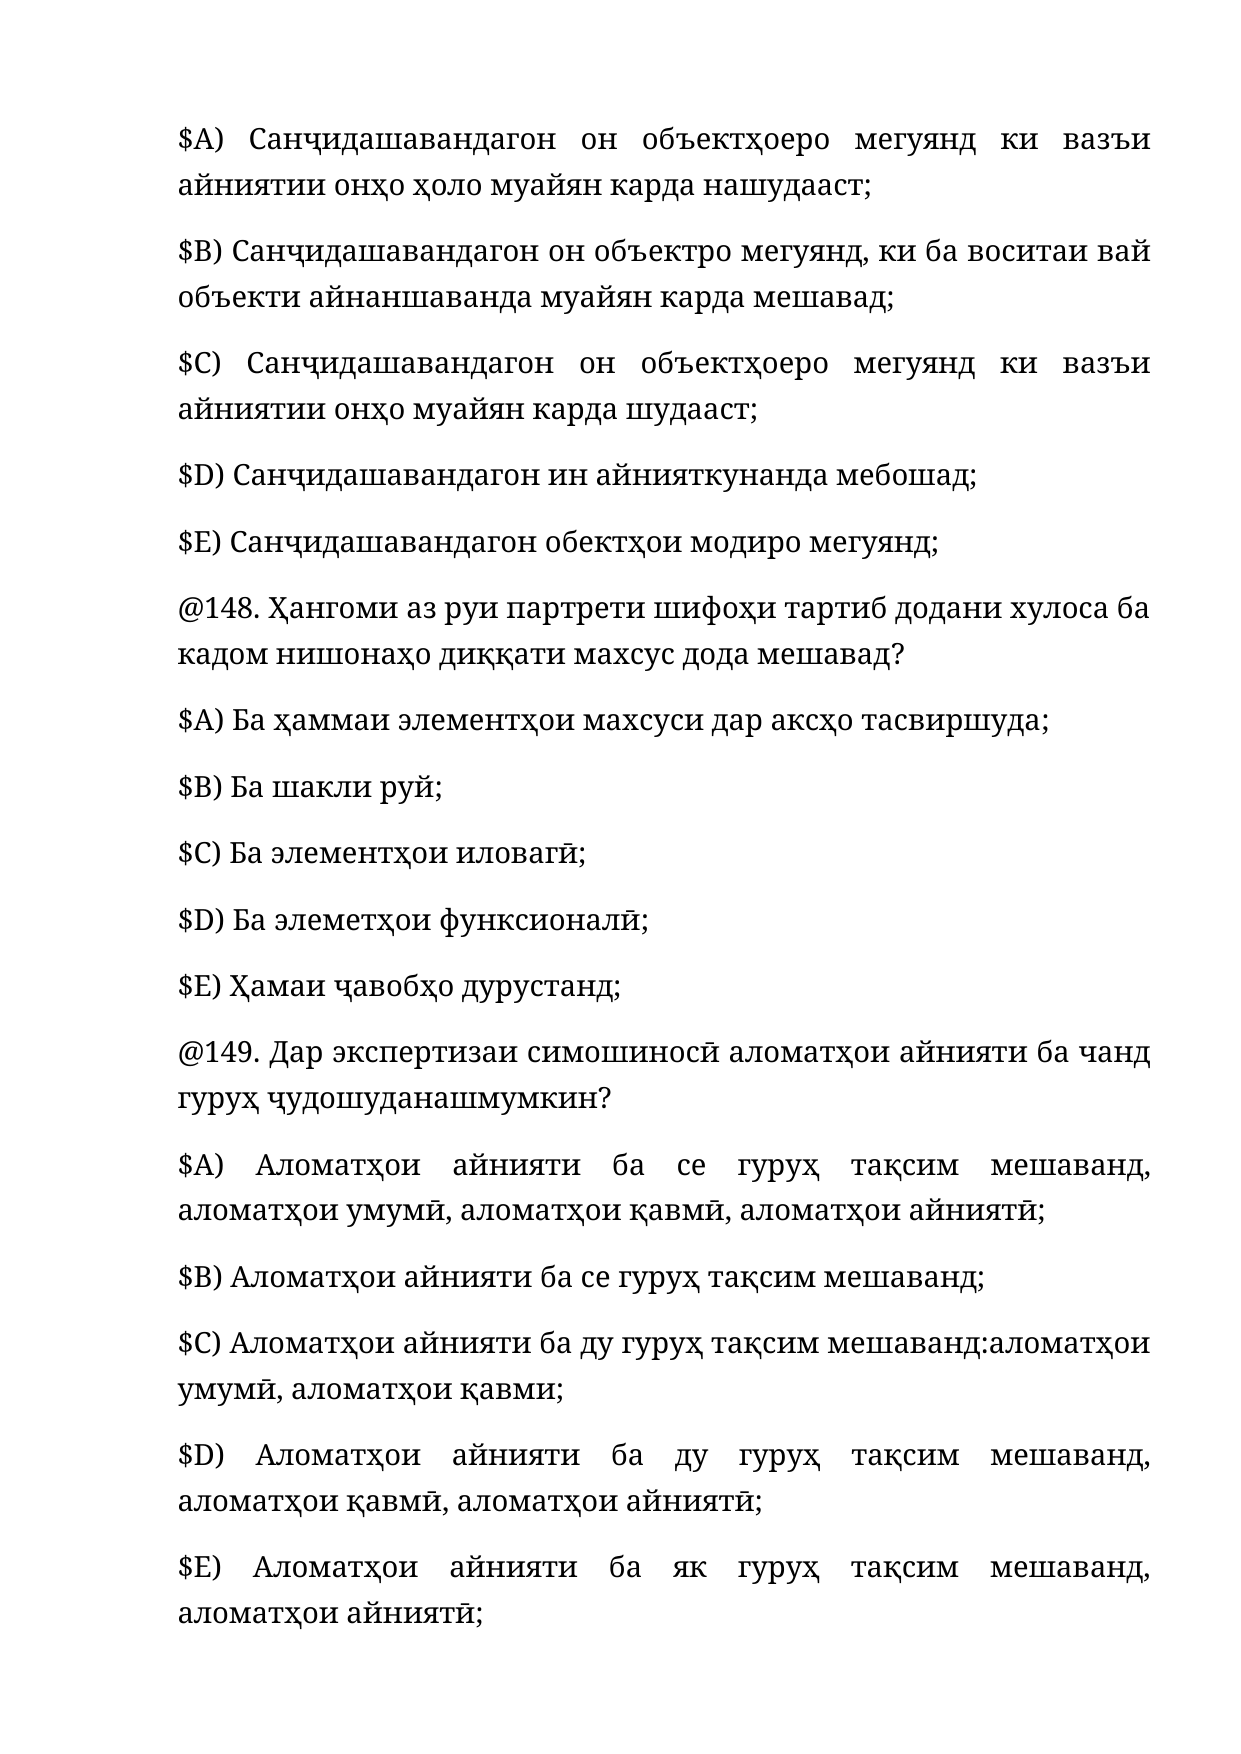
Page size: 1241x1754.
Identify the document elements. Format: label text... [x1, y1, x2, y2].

text $E) Ҳамаи ҷавобҳо дурустанд; [177, 965, 1152, 1005]
text $A) Аломатҳои айнияти ба се гуруҳ тақсим мешаванд, аломатҳои умумӣ, аломатҳои қавмӣ, аломатҳои айниятӣ; [177, 1144, 1152, 1229]
text $A) Санҷидашавандагон он объектҳоеро мегуянд ки вазъи айниятии онҳо ҳоло муайян карда нашудааст; [177, 118, 1152, 203]
text $B) Санҷидашавандагон он объектро мегуянд, ки ба воситаи вай объекти айнаншаванда муайян карда мешавад; [177, 230, 1152, 316]
text $E) Санҷидашавандагон обектҳои модиро мегуянд; [177, 521, 1152, 561]
text $D) Аломатҳои айнияти ба ду гуруҳ тақсим мешаванд, аломатҳои қавмӣ, аломатҳои айниятӣ; [177, 1434, 1152, 1520]
text $A) Ба ҳаммаи элементҳои махсуси дар аксҳо тасвиршуда; [177, 699, 1152, 739]
text $C) Ба элементҳои иловагӣ; [177, 832, 1152, 872]
text @148. Ҳангоми аз руи партрети шифоҳи тартиб додани хулоса ба кадом нишонаҳо диққати махсус дода мешавад? [177, 587, 1152, 673]
text $D) Ба элеметҳои функсионалӣ; [177, 899, 1152, 938]
text $C) Аломатҳои айнияти ба ду гуруҳ тақсим мешаванд:аломатҳои умумӣ, аломатҳои қавми; [177, 1322, 1152, 1408]
text $B) Аломатҳои айнияти ба се гуруҳ тақсим мешаванд; [177, 1256, 1152, 1296]
text $D) Санҷидашавандагон ин айнияткунанда мебошад; [177, 454, 1152, 494]
text $B) Ба шакли руй; [177, 766, 1152, 806]
text @149. Дар экспертизаи симошиносӣ аломатҳои айнияти ба чанд гуруҳ ҷудошуданашмумкин? [177, 1032, 1152, 1117]
text $C) Санҷидашавандагон он объектҳоеро мегуянд ки вазъи айниятии онҳо муайян карда шудааст; [177, 342, 1152, 428]
text $E) Аломатҳои айнияти ба як гуруҳ тақсим мешаванд, аломатҳои айниятӣ; [177, 1546, 1152, 1632]
